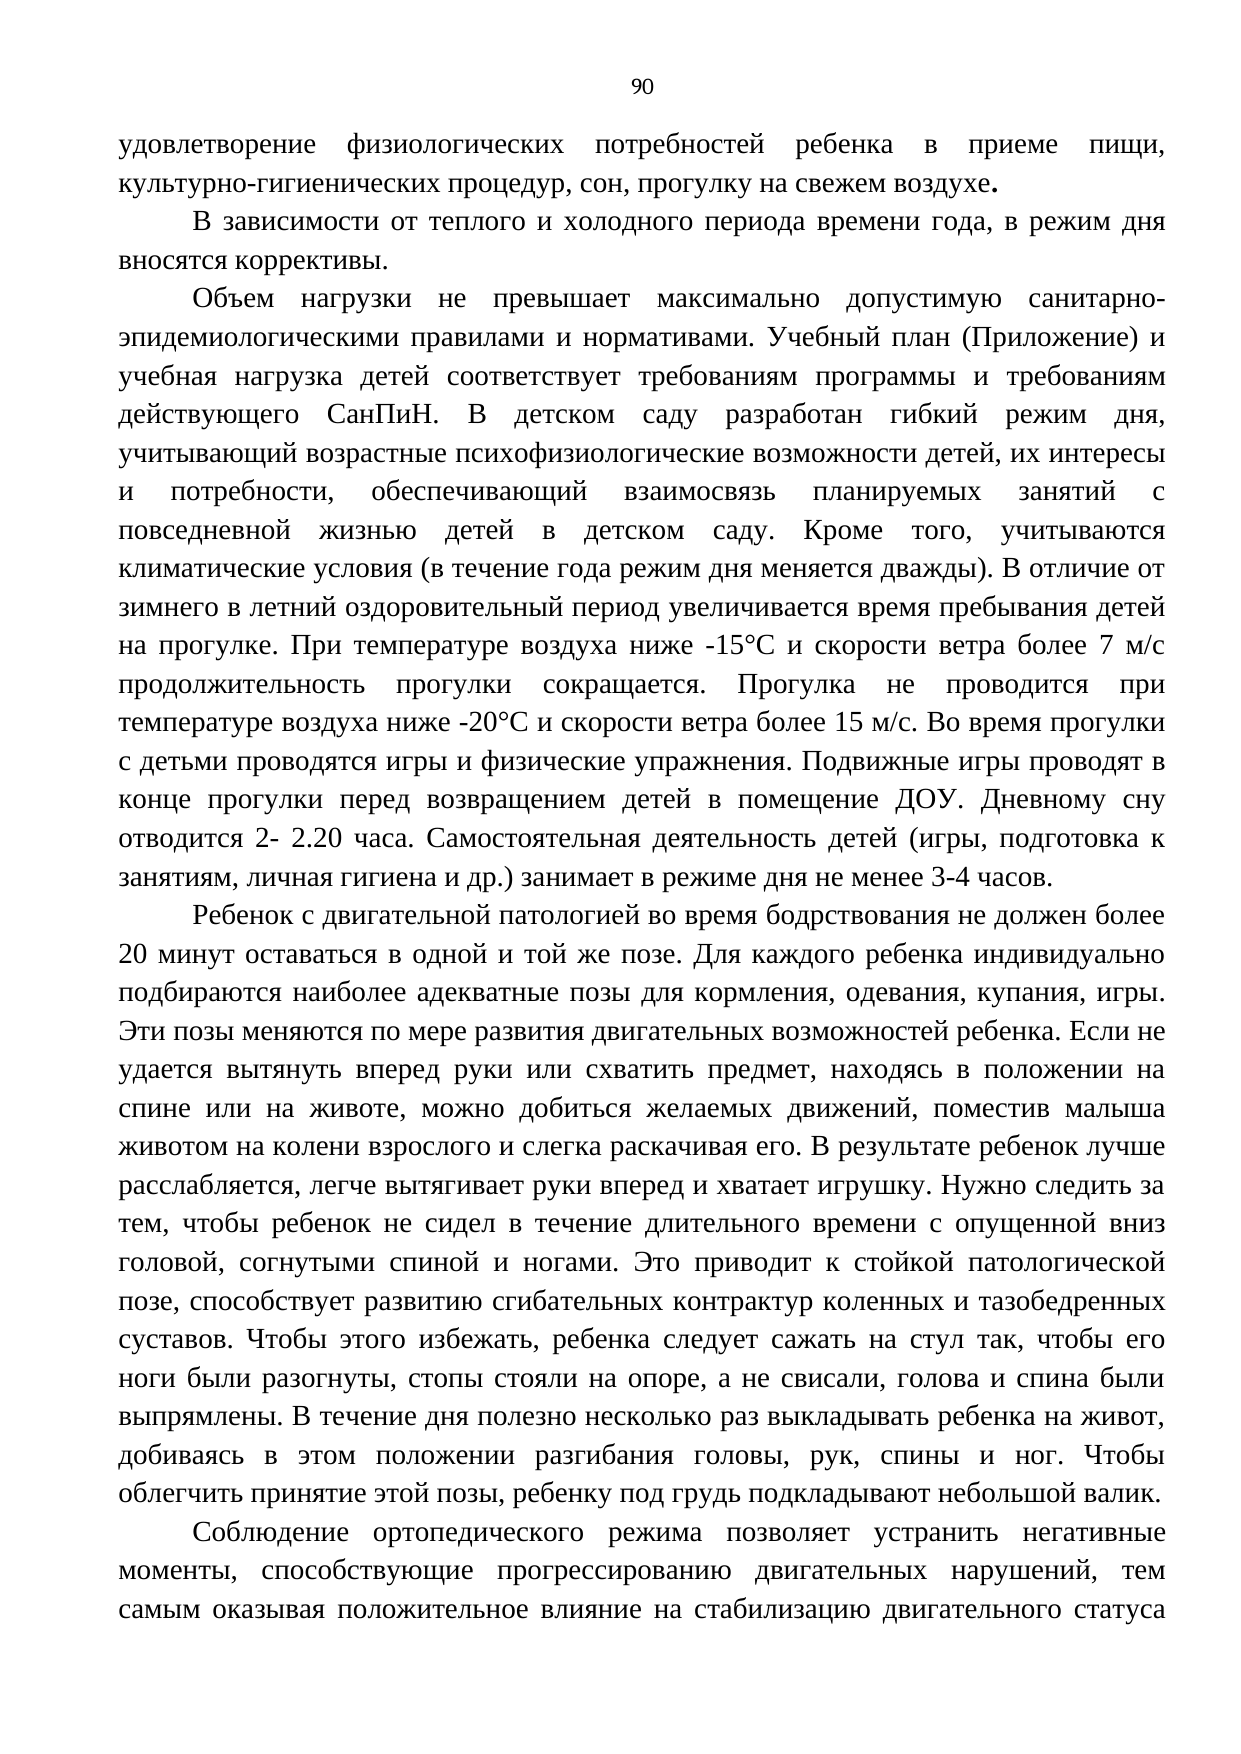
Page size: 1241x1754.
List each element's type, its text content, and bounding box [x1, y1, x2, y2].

text В зависимости от теплого и холодного периода времени года, в режим дня вносятся коррективы. [118, 203, 1167, 276]
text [118, 1514, 1167, 1624]
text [118, 126, 1167, 198]
text Объем нагрузки не превышает максимально допустимую санитарно-эпидемиологическими правилами и нормативами. Учебный план (Приложение) и учебная нагрузка детей соответствует требованиям программы и требованиям действующего СанПиН. В детском саду разработан гибкий режим дня, учитывающий возрастные психофизиологические возможности детей, их интересы и потребности, обеспечивающий взаимосвязь планируемых занятий с повседневной жизнью детей в детском саду. Кроме того, учитываются климатические условия (в течение года режим дня меняется дважды). В отличие от зимнего в летний оздоровительный период увеличивается время пребывания детей на прогулке. При температуре воздуха ниже -15°С и скорости ветра более 7 м/с продолжительность прогулки сокращается. Прогулка не проводится при температуре воздуха ниже -20°С и скорости ветра более 15 м/с. Во время прогулки с детьми проводятся игры и физические упражнения. Подвижные игры проводят в конце прогулки перед возвращением детей в помещение ДОУ. Дневному сну отводится 2- 2.20 часа. Самостоятельная деятельность детей (игры, подготовка к занятиям, личная гигиена и др.) занимает в режиме дня не менее 3-4 часов. [118, 281, 1167, 892]
text Ребенок с двигательной патологией во время бодрствования не должен более 20 минут оставаться в одной и той же позе. Для каждого ребенка индивидуально подбираются наиболее адекватные позы для кормления, одевания, купания, игры. Эти позы меняются по мере развития двигательных возможностей ребенка. Если не удается вытянуть вперед руки или схватить предмет, находясь в положении на спине или на животе, можно добиться желаемых движений, поместив малыша животом на колени взрослого и слегка раскачивая его. В результате ребенок лучше расслабляется, легче вытягивает руки вперед и хватает игрушку. Нужно следить за тем, чтобы ребенок не сидел в течение длительного времени с опущенной вниз головой, согнутыми спиной и ногами. Это приводит к стойкой патологической позе, способствует развитию сгибательных контрактур коленных и тазобедренных суставов. Чтобы этого избежать, ребенка следует сажать на стул так, чтобы его ноги были разогнуты, стопы стояли на опоре, а не свисали, голова и спина были выпрямлены. В течение дня полезно несколько раз выкладывать ребенка на живот, добиваясь в этом положении разгибания головы, рук, спины и ног. Чтобы облегчить принятие этой позы, ребенку под грудь подкладывают небольшой валик. [118, 897, 1167, 1509]
